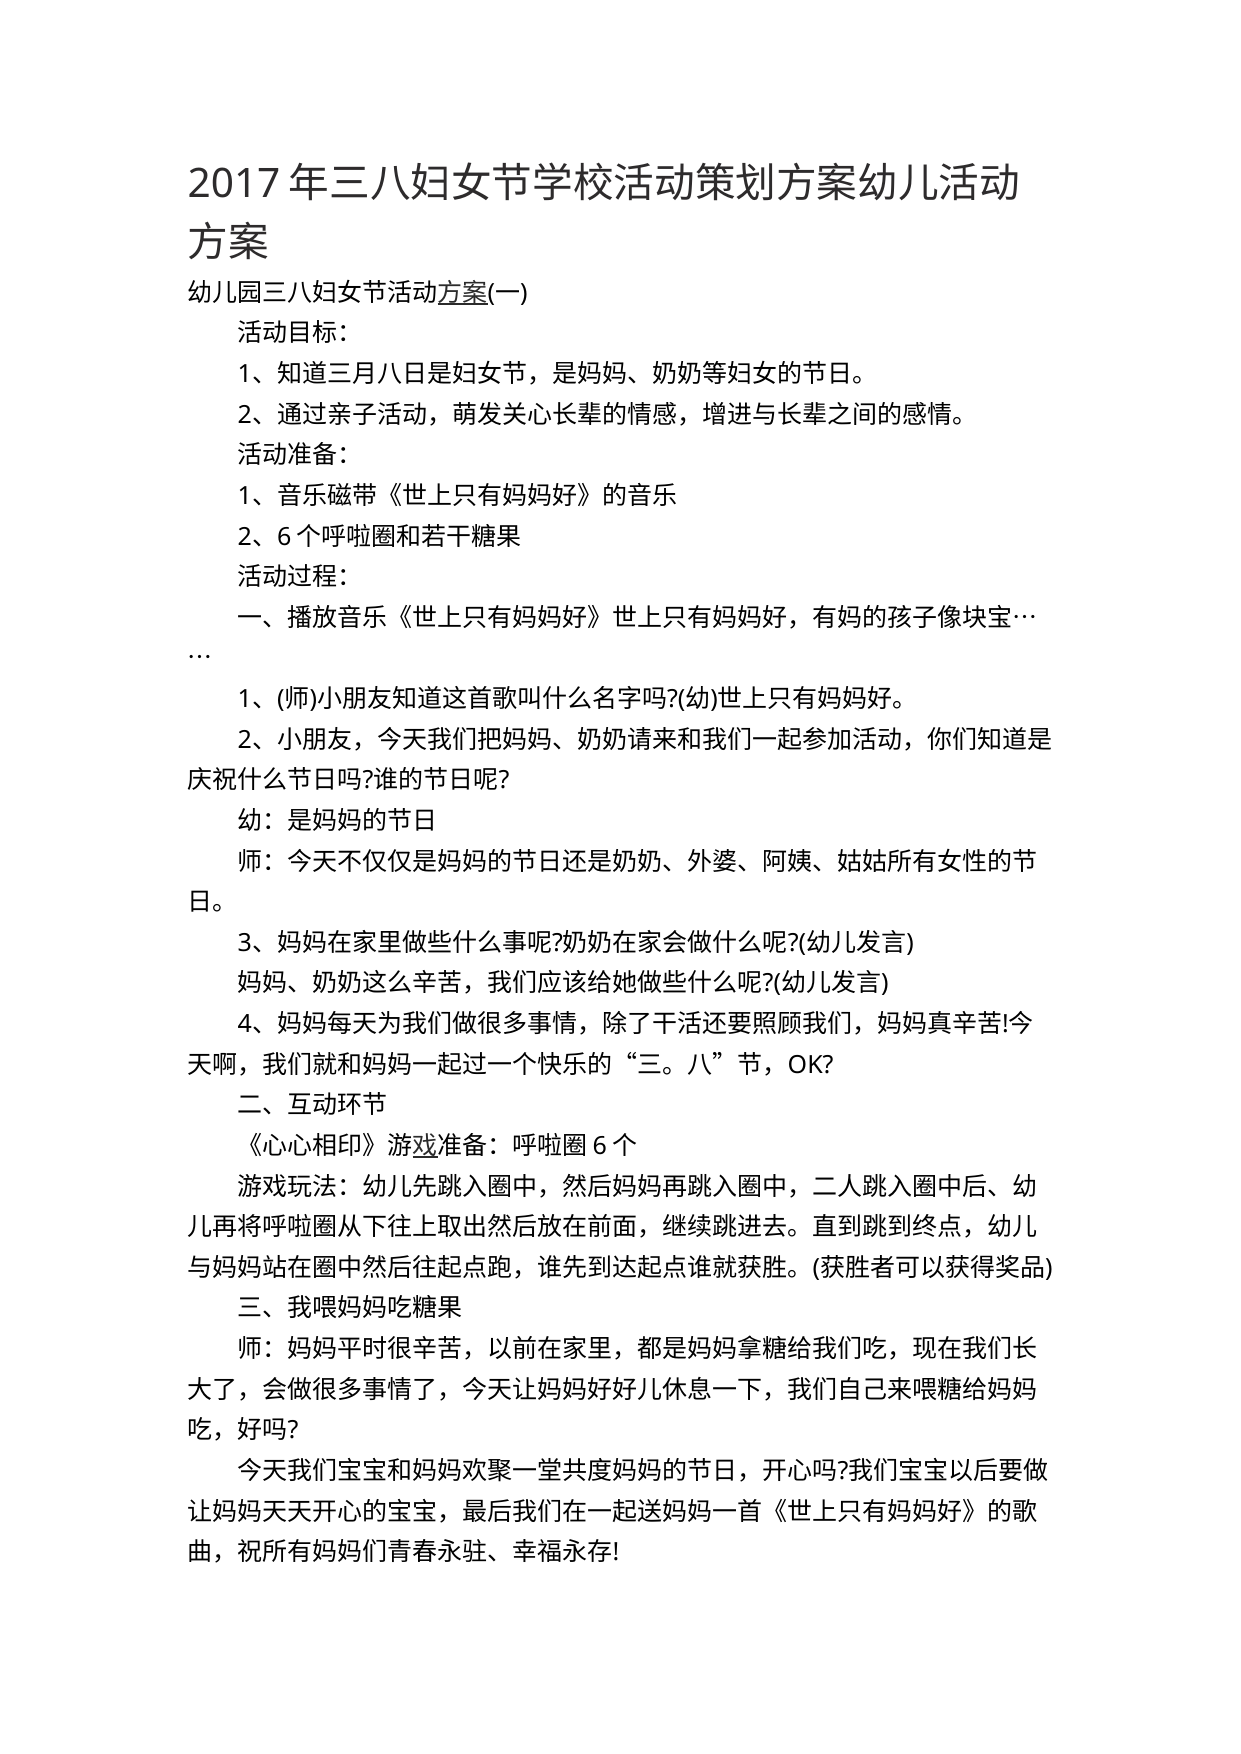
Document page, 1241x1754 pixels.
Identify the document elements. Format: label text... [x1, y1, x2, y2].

text 今天我们宝宝和妈妈欢聚一堂共度妈妈的节日，开心吗?我们宝宝以后要做让妈妈天天开心的宝宝，最后我们在一起送妈妈一首《世上只有妈妈好》的歌曲，祝所有妈妈们青春永驻、幸福永存! [187, 1446, 1053, 1568]
text 2、小朋友，今天我们把妈妈、奶奶请来和我们一起参加活动，你们知道是庆祝什么节日吗?谁的节日呢? [187, 715, 1053, 796]
text 妈妈、奶奶这么辛苦，我们应该给她做些什么呢?(幼儿发言) [187, 958, 1053, 999]
text 一、播放音乐《世上只有妈妈好》世上只有妈妈好，有妈的孩子像块宝…… [187, 593, 1053, 674]
text 活动过程： [187, 552, 1053, 593]
text 活动准备： [187, 430, 1053, 471]
text 幼儿园三八妇女节活动方案(一) [187, 268, 1053, 308]
text 《心心相印》游戏准备：呼啦圈6个 [187, 1121, 1053, 1162]
text 3、妈妈在家里做些什么事呢?奶奶在家会做什么呢?(幼儿发言) [187, 918, 1053, 958]
text 2、通过亲子活动，萌发关心长辈的情感，增进与长辈之间的感情。 [187, 390, 1053, 430]
text 活动目标： [187, 308, 1053, 349]
text 1、(师)小朋友知道这首歌叫什么名字吗?(幼)世上只有妈妈好。 [187, 674, 1053, 715]
text 1、音乐磁带《世上只有妈妈好》的音乐 [187, 471, 1053, 512]
text 师：妈妈平时很辛苦，以前在家里，都是妈妈拿糖给我们吃，现在我们长大了，会做很多事情了，今天让妈妈好好儿休息一下，我们自己来喂糖给妈妈吃，好吗? [187, 1324, 1053, 1446]
text 4、妈妈每天为我们做很多事情，除了干活还要照顾我们，妈妈真辛苦!今天啊，我们就和妈妈一起过一个快乐的“三。八”节，OK? [187, 999, 1053, 1080]
text 游戏玩法：幼儿先跳入圈中，然后妈妈再跳入圈中，二人跳入圈中后、幼儿再将呼啦圈从下往上取出然后放在前面，继续跳进去。直到跳到终点，幼儿与妈妈站在圈中然后往起点跑，谁先到达起点谁就获胜。(获胜者可以获得奖品) [187, 1162, 1053, 1283]
text 三、我喂妈妈吃糖果 [187, 1283, 1053, 1324]
text 二、互动环节 [187, 1080, 1053, 1121]
text 2017年三八妇女节学校活动策划方案幼儿活动方案 [187, 150, 1053, 268]
text 幼：是妈妈的节日 [187, 796, 1053, 837]
text 1、知道三月八日是妇女节，是妈妈、奶奶等妇女的节日。 [187, 349, 1053, 390]
text 师：今天不仅仅是妈妈的节日还是奶奶、外婆、阿姨、姑姑所有女性的节日。 [187, 837, 1053, 918]
text 2、6个呼啦圈和若干糖果 [187, 512, 1053, 552]
